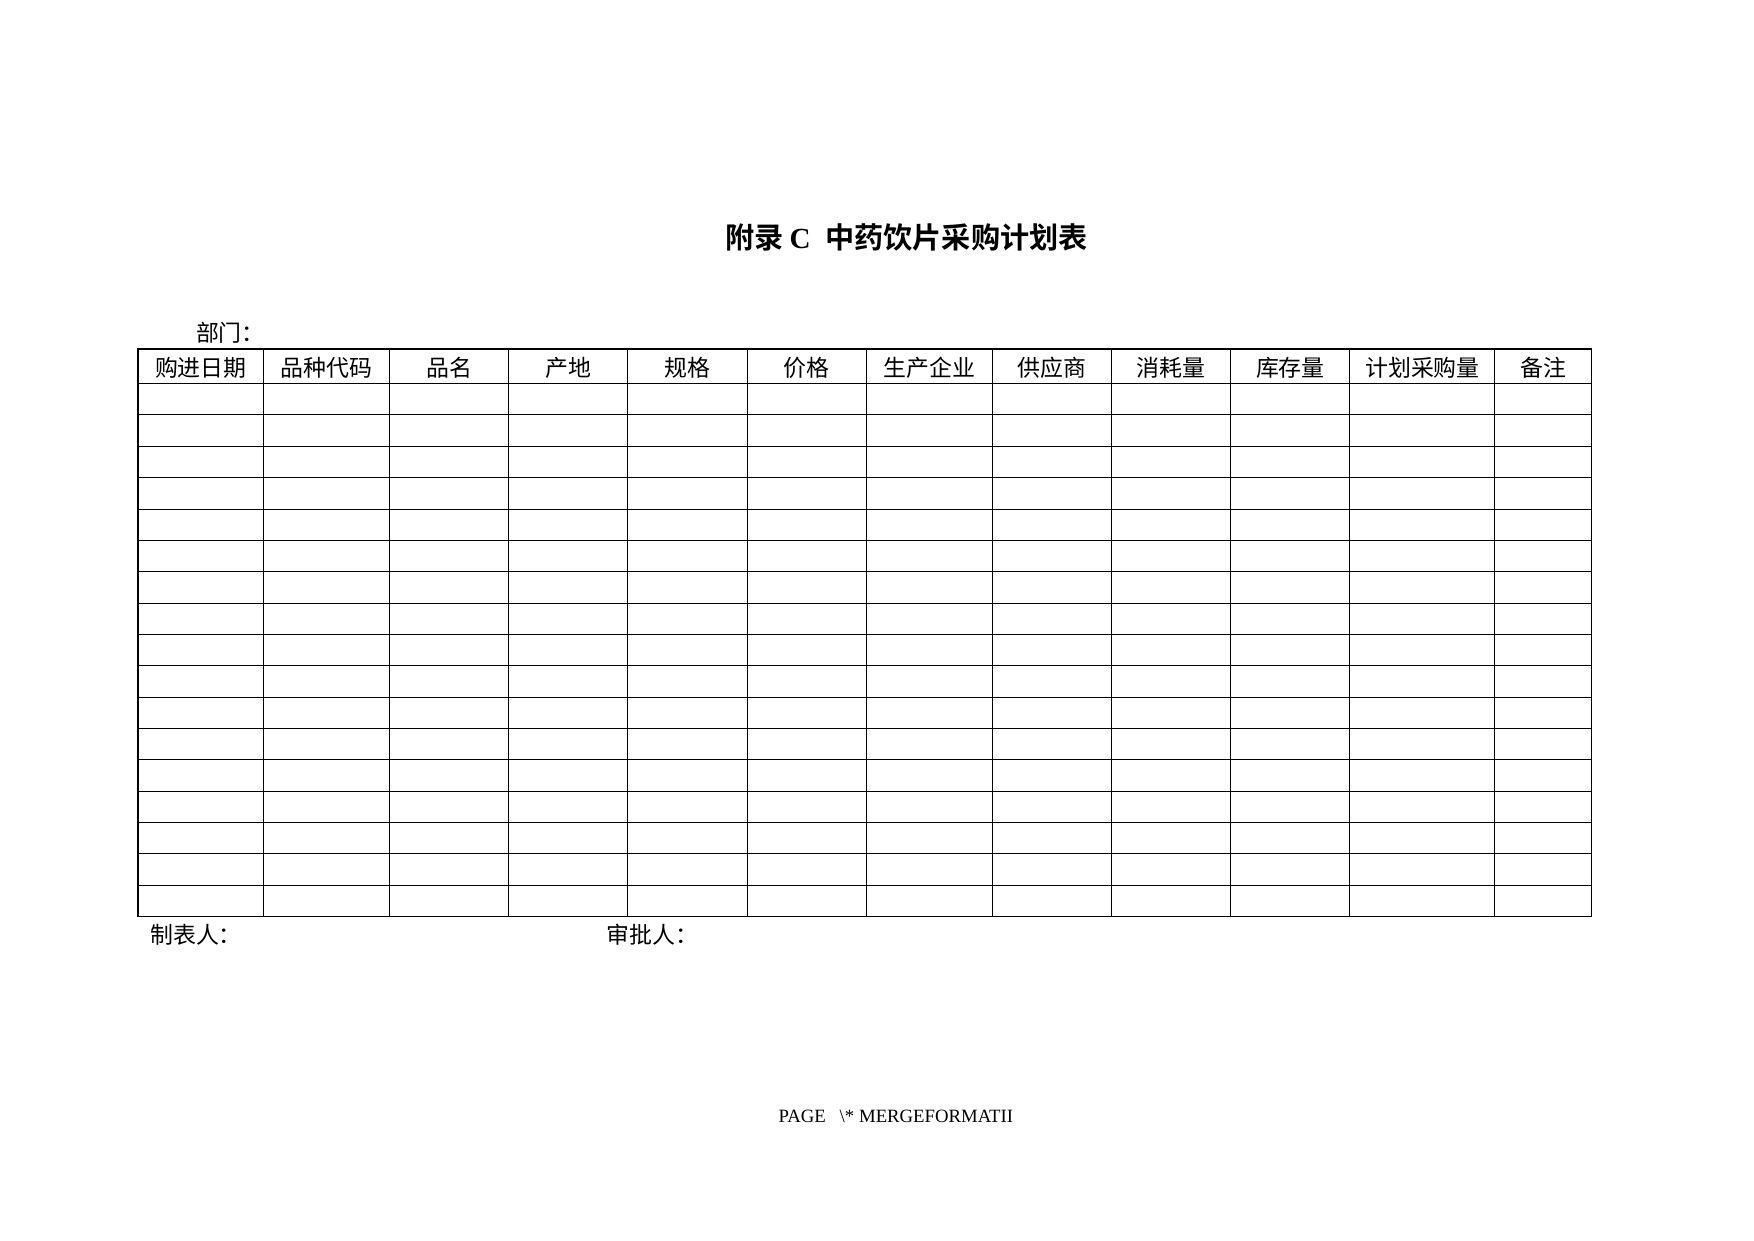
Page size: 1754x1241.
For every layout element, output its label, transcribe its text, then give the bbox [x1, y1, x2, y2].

table_cell [628, 729, 747, 759]
table_cell [264, 666, 389, 697]
table_header 库存量 [1231, 350, 1349, 383]
table_cell [628, 478, 747, 508]
table_cell [993, 698, 1111, 728]
table_cell [1112, 510, 1230, 540]
table_cell [748, 635, 866, 665]
table_cell [993, 510, 1111, 540]
table_cell [1112, 604, 1230, 634]
table_cell [390, 823, 508, 853]
table_cell [1350, 635, 1494, 665]
table_cell [264, 415, 389, 446]
table_cell [509, 635, 627, 665]
table_cell [139, 886, 263, 916]
table_cell [867, 447, 992, 477]
table_cell [867, 729, 992, 759]
table_cell [993, 666, 1111, 697]
table_cell [509, 510, 627, 540]
table_cell [628, 635, 747, 665]
table_cell [1495, 854, 1591, 885]
table_cell [1231, 384, 1349, 414]
table_cell [867, 792, 992, 822]
table_cell [628, 572, 747, 602]
table_cell [390, 415, 508, 446]
table_cell [390, 478, 508, 508]
table_cell [390, 635, 508, 665]
table_header 品名 [390, 350, 508, 383]
table_cell [867, 384, 992, 414]
table_cell [509, 854, 627, 885]
table_cell [1495, 729, 1591, 759]
table_cell [390, 510, 508, 540]
table_cell [390, 760, 508, 791]
table_cell [1495, 384, 1591, 414]
table_cell [1350, 666, 1494, 697]
table_cell [748, 698, 866, 728]
table_cell [509, 792, 627, 822]
table_cell [1231, 635, 1349, 665]
table_cell [1112, 384, 1230, 414]
table_cell [139, 510, 263, 540]
table_cell [1495, 792, 1591, 822]
table_cell [1112, 478, 1230, 508]
table_cell [867, 510, 992, 540]
table_cell [628, 760, 747, 791]
table_cell [509, 698, 627, 728]
table_cell [509, 760, 627, 791]
table_cell [264, 729, 389, 759]
table_cell [628, 447, 747, 477]
table_cell [264, 447, 389, 477]
table_cell [509, 666, 627, 697]
table_cell [1231, 510, 1349, 540]
table_cell [628, 854, 747, 885]
table_cell [628, 415, 747, 446]
table_cell [1112, 760, 1230, 791]
table_cell [139, 478, 263, 508]
table_cell [390, 792, 508, 822]
table_cell [139, 415, 263, 446]
table_cell [748, 447, 866, 477]
table_cell [748, 854, 866, 885]
table_cell [390, 698, 508, 728]
table_cell [390, 666, 508, 697]
table_header 品种代码 [264, 350, 389, 383]
table_header 消耗量 [1112, 350, 1230, 383]
table_cell [390, 854, 508, 885]
table_cell [139, 823, 263, 853]
table_cell [264, 792, 389, 822]
table_cell [1231, 447, 1349, 477]
table_cell [867, 854, 992, 885]
table_cell [1350, 792, 1494, 822]
table_cell [1231, 854, 1349, 885]
table_cell [867, 698, 992, 728]
table_cell [1231, 478, 1349, 508]
table_cell [748, 823, 866, 853]
table_cell [509, 572, 627, 602]
table_cell [993, 541, 1111, 571]
table_cell [264, 478, 389, 508]
table_cell [748, 792, 866, 822]
table_cell [867, 760, 992, 791]
table_header 产地 [509, 350, 627, 383]
table_cell [509, 604, 627, 634]
table_cell [1231, 541, 1349, 571]
table_cell [509, 415, 627, 446]
text 部门： [150, 314, 1604, 348]
table_header 生产企业 [867, 350, 992, 383]
table_cell [1495, 635, 1591, 665]
table_cell [1231, 823, 1349, 853]
table_header 供应商 [993, 350, 1111, 383]
table_cell [993, 635, 1111, 665]
table_cell [628, 823, 747, 853]
table_cell [867, 478, 992, 508]
table_cell [993, 415, 1111, 446]
table_cell [139, 854, 263, 885]
table_cell [1495, 698, 1591, 728]
table_cell [390, 447, 508, 477]
table_cell [993, 886, 1111, 916]
table_cell [748, 510, 866, 540]
table_cell [1350, 760, 1494, 791]
table_cell [628, 541, 747, 571]
table_cell [390, 572, 508, 602]
table_cell [1495, 510, 1591, 540]
table_header 购进日期 [139, 350, 263, 383]
table_cell [1112, 541, 1230, 571]
table_cell [748, 886, 866, 916]
table_cell [1112, 823, 1230, 853]
table_cell [628, 886, 747, 916]
table_cell [1495, 886, 1591, 916]
table_cell [1231, 760, 1349, 791]
table_cell [748, 760, 866, 791]
table_cell [139, 792, 263, 822]
table_cell [1495, 823, 1591, 853]
table_cell [1231, 729, 1349, 759]
table_cell [1112, 415, 1230, 446]
table_cell [1231, 698, 1349, 728]
table_cell [1350, 823, 1494, 853]
table_cell [748, 604, 866, 634]
table_cell [1350, 572, 1494, 602]
table_cell [1112, 792, 1230, 822]
table_header 备注 [1495, 350, 1591, 383]
table_cell [264, 384, 389, 414]
table_cell [264, 760, 389, 791]
table_cell [993, 792, 1111, 822]
table_cell [867, 572, 992, 602]
table_cell [139, 541, 263, 571]
table_cell [1350, 384, 1494, 414]
table_cell [1112, 635, 1230, 665]
table_cell [748, 478, 866, 508]
table_cell [139, 604, 263, 634]
table_cell [867, 635, 992, 665]
table_cell [867, 604, 992, 634]
table_cell [1350, 886, 1494, 916]
table_cell [139, 666, 263, 697]
table_cell [993, 604, 1111, 634]
table_cell [1231, 666, 1349, 697]
table_cell [390, 541, 508, 571]
table_cell [993, 854, 1111, 885]
table_cell [867, 541, 992, 571]
table_cell [1112, 666, 1230, 697]
table_cell [867, 886, 992, 916]
table_cell [1350, 415, 1494, 446]
table_cell [264, 635, 389, 665]
table_cell [509, 541, 627, 571]
table_cell [264, 510, 389, 540]
table_cell [1495, 541, 1591, 571]
table_cell [993, 478, 1111, 508]
table_cell [139, 635, 263, 665]
table_cell [993, 729, 1111, 759]
table_cell [139, 729, 263, 759]
table_cell [1495, 415, 1591, 446]
table_header 价格 [748, 350, 866, 383]
table_cell [748, 384, 866, 414]
table_header 计划采购量 [1350, 350, 1494, 383]
table_cell [1231, 415, 1349, 446]
table_cell [390, 729, 508, 759]
table_cell [264, 698, 389, 728]
table_cell [1112, 447, 1230, 477]
table_cell [867, 666, 992, 697]
table_cell [1112, 729, 1230, 759]
table_cell [1495, 666, 1591, 697]
table_cell [1495, 572, 1591, 602]
table_cell [509, 823, 627, 853]
table_cell [139, 572, 263, 602]
table_cell [1350, 729, 1494, 759]
table_cell [748, 541, 866, 571]
table_cell [1350, 478, 1494, 508]
table_cell [264, 604, 389, 634]
table_cell [139, 698, 263, 728]
table_cell [628, 698, 747, 728]
table_cell [264, 886, 389, 916]
table_cell [509, 447, 627, 477]
table_cell [1231, 572, 1349, 602]
table_cell [628, 604, 747, 634]
table_cell [867, 823, 992, 853]
table_cell [628, 384, 747, 414]
table_cell [1112, 572, 1230, 602]
table_cell [1231, 792, 1349, 822]
table_cell [1350, 854, 1494, 885]
table_cell [509, 886, 627, 916]
table_cell [1350, 698, 1494, 728]
table_cell [993, 823, 1111, 853]
table_cell [1112, 854, 1230, 885]
table_cell [264, 572, 389, 602]
table_cell [509, 384, 627, 414]
table_cell [390, 604, 508, 634]
table_cell [993, 447, 1111, 477]
table_cell [748, 572, 866, 602]
table_cell [1495, 604, 1591, 634]
table_cell [139, 384, 263, 414]
table_cell [1350, 604, 1494, 634]
table_cell [390, 886, 508, 916]
table_cell [867, 415, 992, 446]
table_cell [264, 541, 389, 571]
table_cell [509, 729, 627, 759]
table_cell [748, 666, 866, 697]
table_cell [1112, 886, 1230, 916]
table_cell [1350, 541, 1494, 571]
table_cell [628, 510, 747, 540]
table_cell [1495, 760, 1591, 791]
table_cell [748, 415, 866, 446]
table_cell [509, 478, 627, 508]
table_cell [139, 760, 263, 791]
table_cell [1112, 698, 1230, 728]
table_cell [1350, 510, 1494, 540]
table_cell [1231, 886, 1349, 916]
table_cell [1350, 447, 1494, 477]
table_cell [264, 854, 389, 885]
table_cell [628, 792, 747, 822]
text 制表人： 审批人： [150, 917, 1604, 950]
table_cell [1231, 604, 1349, 634]
table_cell [264, 823, 389, 853]
table_cell [993, 384, 1111, 414]
table_cell [993, 760, 1111, 791]
table_cell [1495, 447, 1591, 477]
subtitle 附录C 中药饮片采购计划表 [150, 214, 1604, 257]
table_header 规格 [628, 350, 747, 383]
table_cell [390, 384, 508, 414]
table_cell [139, 447, 263, 477]
table_cell [628, 666, 747, 697]
table_cell [993, 572, 1111, 602]
table_cell [748, 729, 866, 759]
table_cell [1495, 478, 1591, 508]
